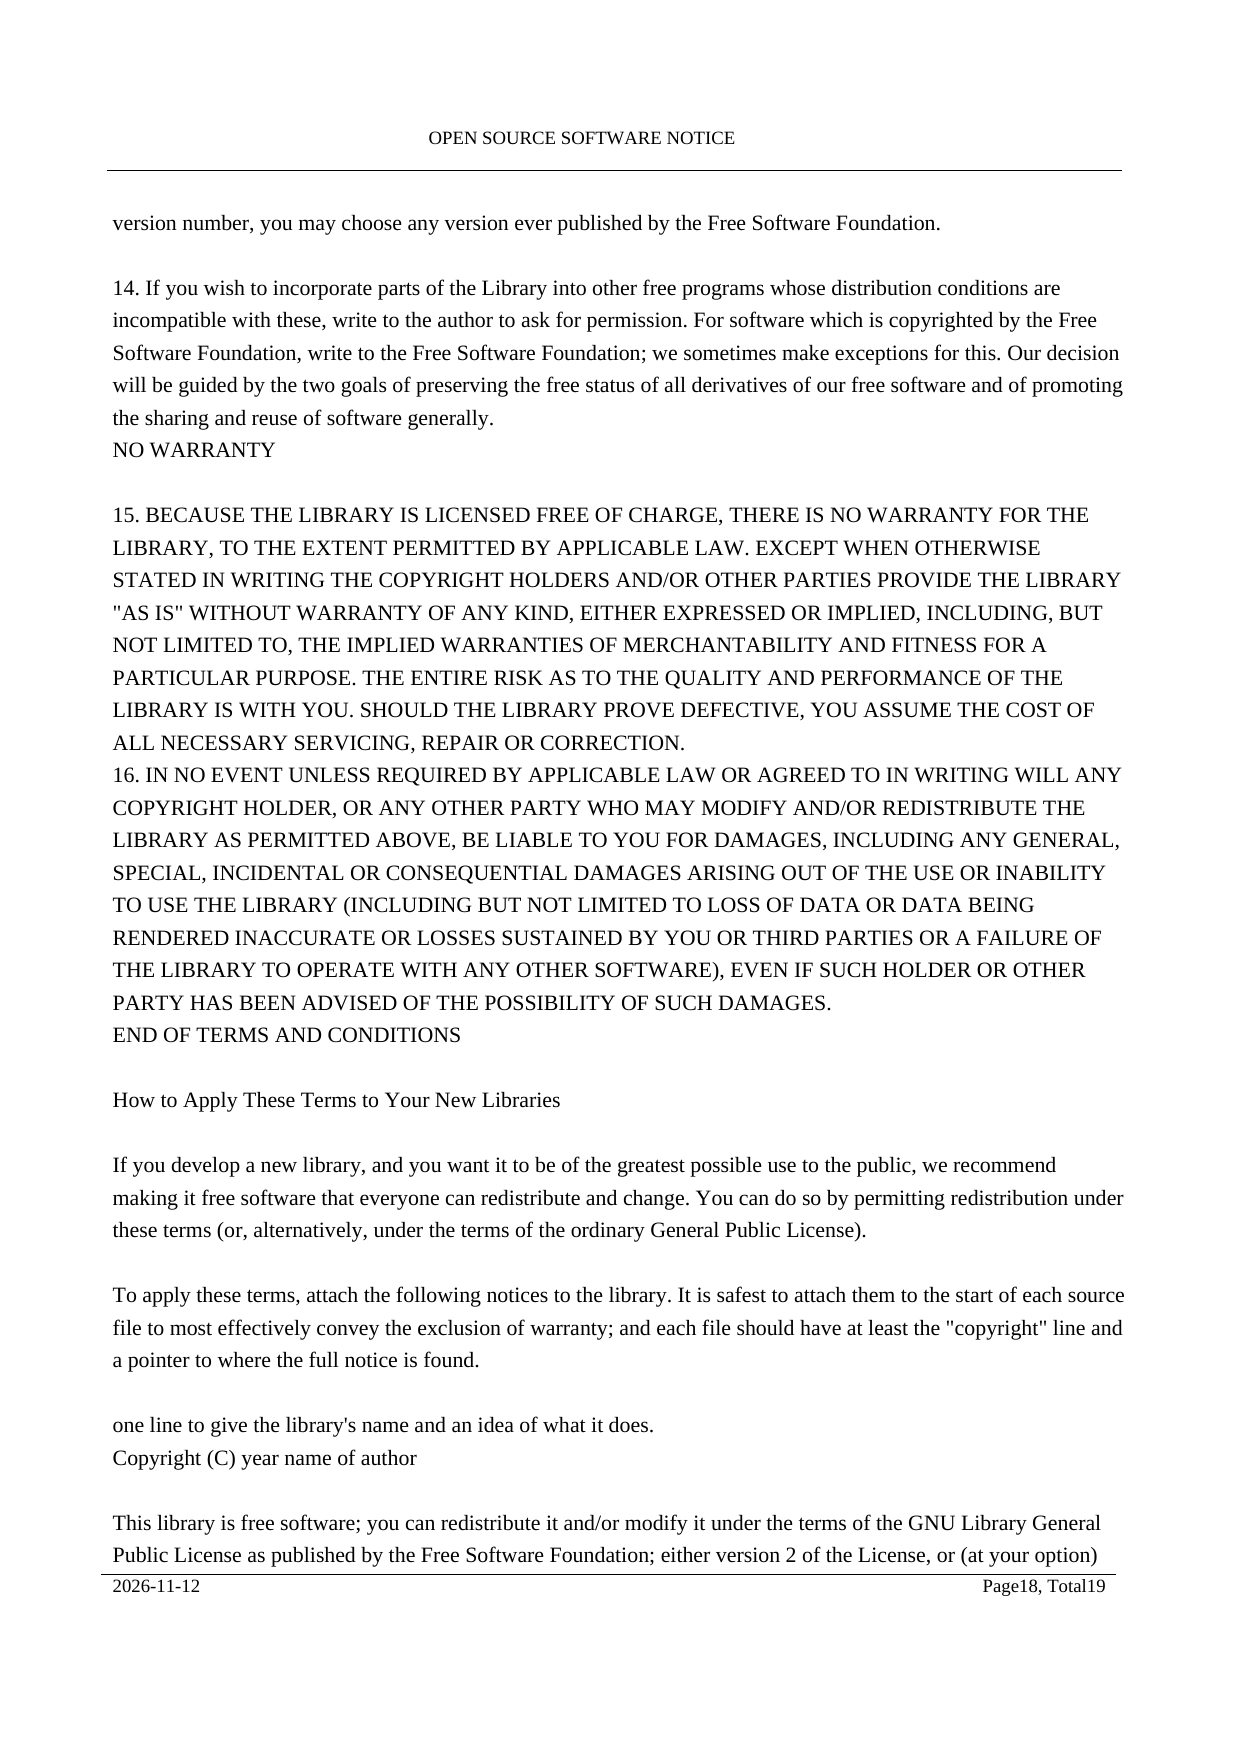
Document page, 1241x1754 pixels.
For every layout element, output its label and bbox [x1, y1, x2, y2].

text [112, 206, 1128, 1571]
